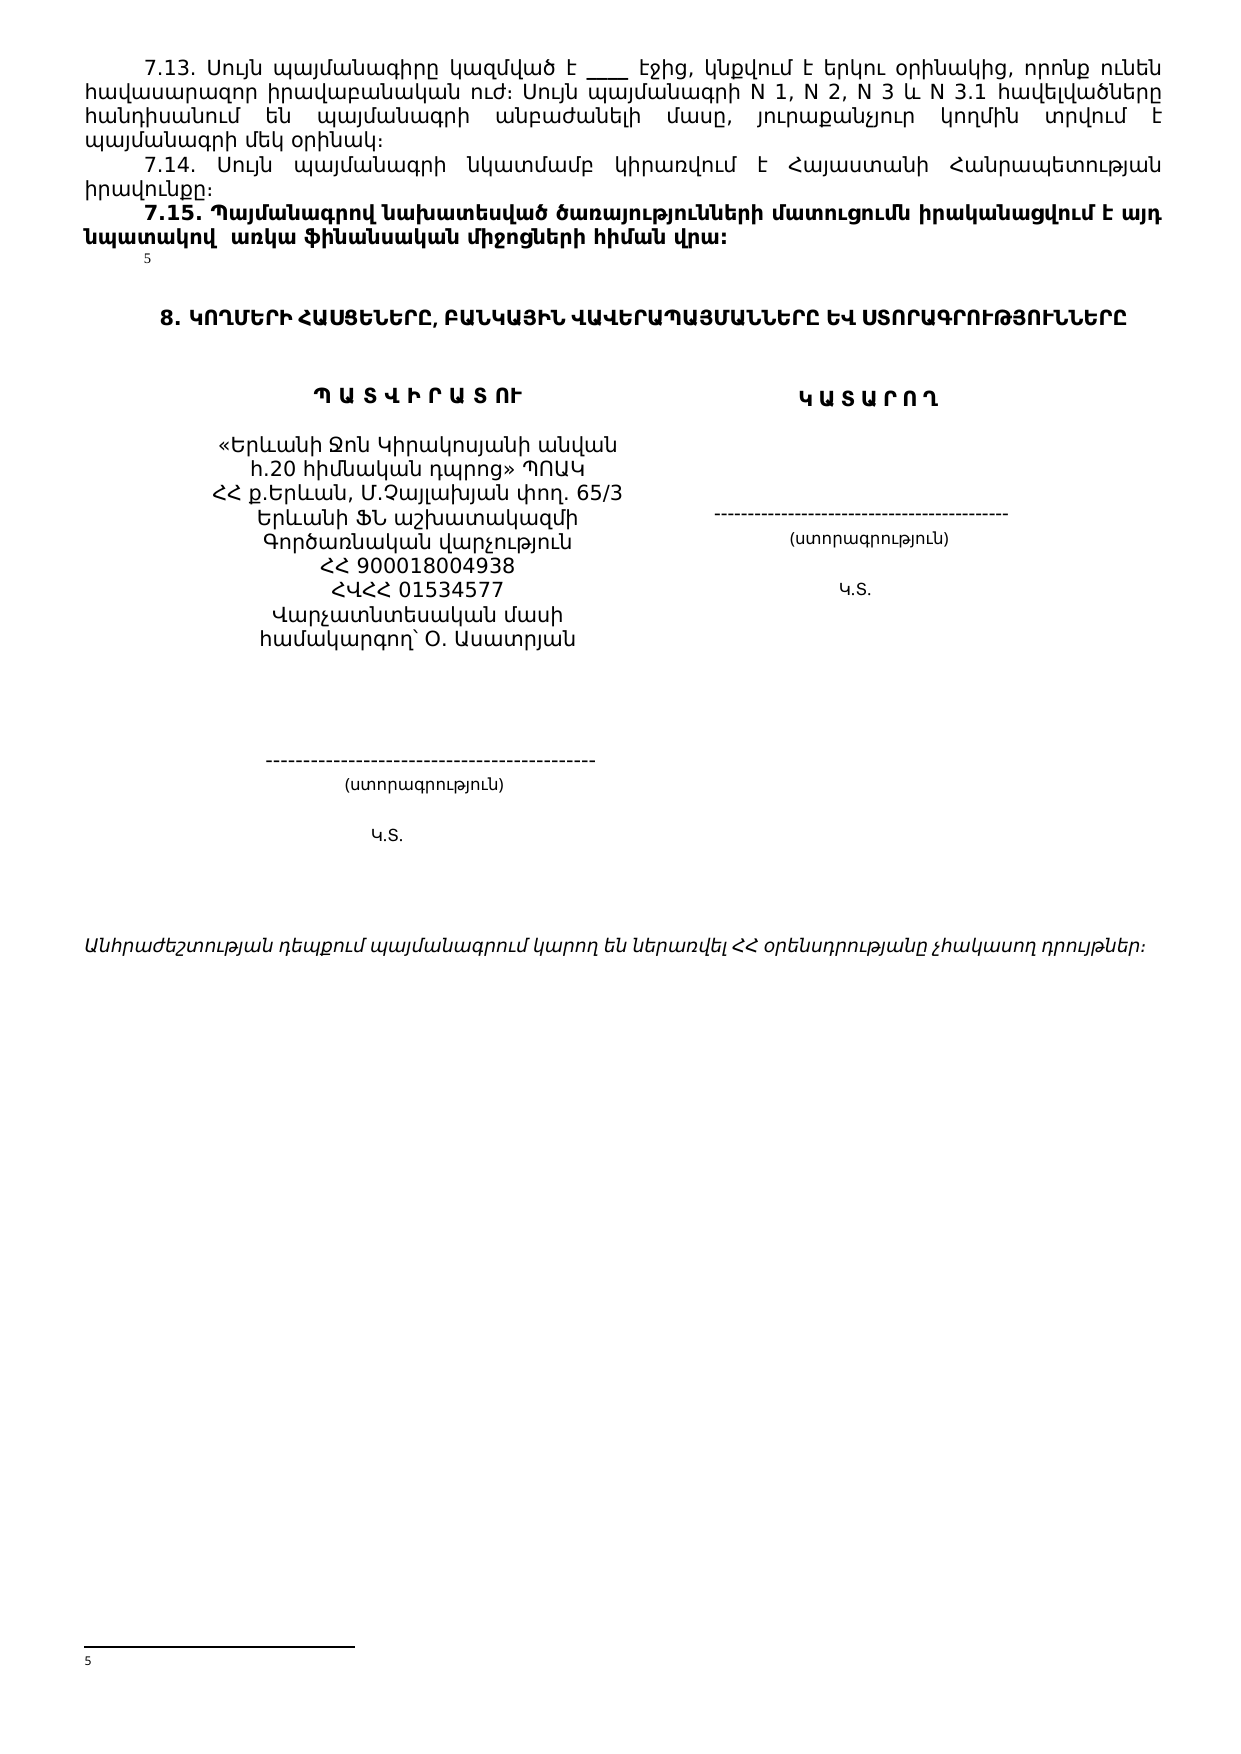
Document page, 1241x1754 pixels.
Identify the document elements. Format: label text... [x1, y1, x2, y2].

text Անհրաժեշտության դեպքում պայմանագրում կարող են ներառվել ՀՀ օրենսդրությանը չհակասող դրույթներ։ [84, 932, 1162, 957]
text 7.14. Սույն պայմանագրի նկատմամբ կիրառվում է Հայաստանի Հանրապետության իրավունքը։ [84, 153, 1162, 201]
table_header Կ Ա Տ Ա Ր Ո Ղ -------------------------------------------- (ստորագրություն) Կ.Տ. [654, 384, 1082, 903]
text 8. ԿՈՂՄԵՐԻ ՀԱՍՑԵՆԵՐԸ, ԲԱՆԿԱՅԻՆ ՎԱՎԵՐԱՊԱՅՄԱՆՆԵՐԸ ԵՎ ՍՏՈՐԱԳՐՈՒԹՅՈՒՆՆԵՐԸ [84, 303, 1162, 331]
text 7.15. Պայմանագրով նախատեսված ծառայությունների մատուցումն իրականացվում է այդ նպատակով առկա ֆինանսական միջոցների հիման վրա: [84, 201, 1162, 250]
table_header Պ Ա Տ Վ Ի Ր Ա Տ ՈՒ «Երևանի Ջոն Կիրակոսյանի անվան հ.20 հիմնական դպրոց» ՊՈԱԿ ՀՀ ք.Երևան, Մ.Չայլախյան փող. 65/3 Երևանի ՖՆ աշխատակազմի Գործառնական վարչություն ՀՀ 900018004938 ՀՎՀՀ 01534577 Վարչատնտեսական մասի համակարգող՝ Օ. Ասատրյան -------------------------------------------- (ստորագրություն) Կ.Տ. [181, 384, 654, 903]
text 7.13. Սույն պայմանագիրը կազմված է ____ էջից, կնքվում է երկու օրինակից, որոնք ունեն հավասարազոր իրավաբանական ուժ։ Սույն պայմանագրի N 1, N 2, N 3 և N 3.1 հավելվածները հանդիսանում են պայմանագրի անբաժանելի մասը, յուրաքանչյուր կողմին տրվում է պայմանագրի մեկ օրինակ։ [84, 56, 1162, 153]
